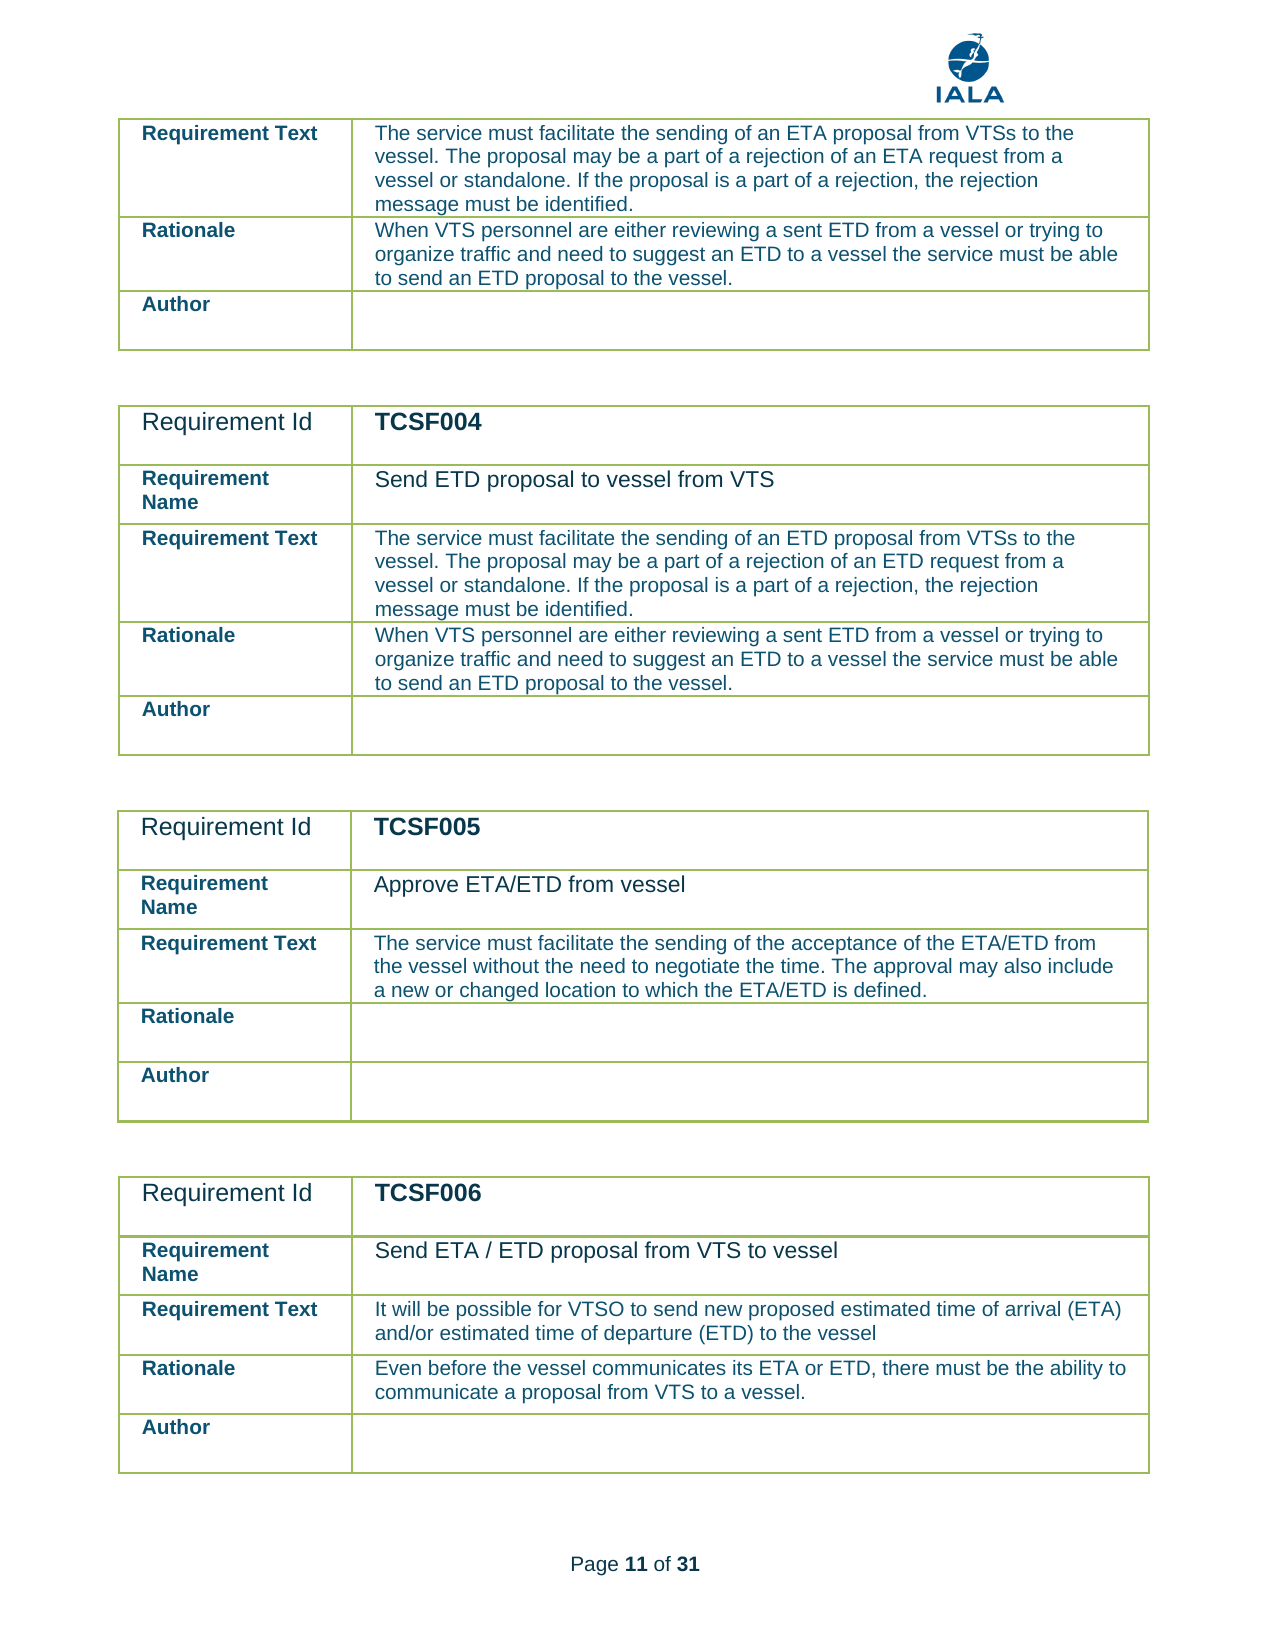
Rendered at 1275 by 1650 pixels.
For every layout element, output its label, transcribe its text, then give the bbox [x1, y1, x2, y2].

table_cell Rationale [120, 1356, 351, 1412]
table_cell Author [120, 697, 351, 754]
table_cell When VTS personnel are either reviewing a sent ETD from a vessel or trying to organize traffic and need to suggest an ETD to a vessel the service must be able to send an ETD proposal to the vessel. [353, 218, 1148, 290]
table_cell [353, 292, 1148, 349]
table_cell When VTS personnel are either reviewing a sent ETD from a vessel or trying to organize traffic and need to suggest an ETD to a vessel the service must be able to send an ETD proposal to the vessel. [353, 623, 1148, 695]
table_cell Approve ETA/ETD from vessel [352, 871, 1147, 928]
table_cell Send ETA / ETD proposal from VTS to vessel [353, 1238, 1148, 1294]
table_cell Requirement Text [119, 930, 350, 1002]
table_cell Author [120, 1415, 351, 1472]
table_cell Author [120, 292, 351, 349]
table_cell Author [119, 1063, 350, 1120]
table_cell Requirement Name [120, 466, 351, 523]
table_cell Rationale [120, 623, 351, 695]
picture [921, 25, 1016, 118]
table_cell Even before the vessel communicates its ETA or ETD, there must be the ability to communicate a proposal from VTS to a vessel. [353, 1356, 1148, 1412]
table_cell The service must facilitate the sending of an ETD proposal from VTSs to the vessel. The proposal may be a part of a rejection of an ETD request from a vessel or standalone. If the proposal is a part of a rejection, the rejection message must be identified. [353, 525, 1148, 621]
table_cell The service must facilitate the sending of the acceptance of the ETA/ETD from the vessel without the need to negotiate the time. The approval may also include a new or changed location to which the ETA/ETD is defined. [352, 930, 1147, 1002]
table_cell [352, 1004, 1147, 1061]
table_cell Requirement Text [120, 1296, 351, 1353]
table_cell Requirement Name [120, 1238, 351, 1294]
table_header Requirement Id [120, 407, 351, 464]
table_header TCSF004 [353, 407, 1148, 464]
table_header TCSF006 [353, 1178, 1148, 1235]
table_cell The service must facilitate the sending of an ETA proposal from VTSs to the vessel. The proposal may be a part of a rejection of an ETA request from a vessel or standalone. If the proposal is a part of a rejection, the rejection message must be identified. [353, 120, 1148, 216]
table_header Requirement Id [120, 1178, 351, 1235]
table_header TCSF005 [352, 812, 1147, 869]
table_cell It will be possible for VTSO to send new proposed estimated time of arrival (ETA) and/or estimated time of departure (ETD) to the vessel [353, 1296, 1148, 1353]
table_cell Rationale [120, 218, 351, 290]
table_header Requirement Id [119, 812, 350, 869]
table_cell [352, 1063, 1147, 1120]
table_cell Send ETD proposal to vessel from VTS [353, 466, 1148, 523]
table_cell Requirement Name [119, 871, 350, 928]
table_cell Requirement Text [120, 525, 351, 621]
table_cell Rationale [119, 1004, 350, 1061]
table_cell Requirement Text [120, 120, 351, 216]
table_cell [353, 697, 1148, 754]
table_cell [353, 1415, 1148, 1472]
